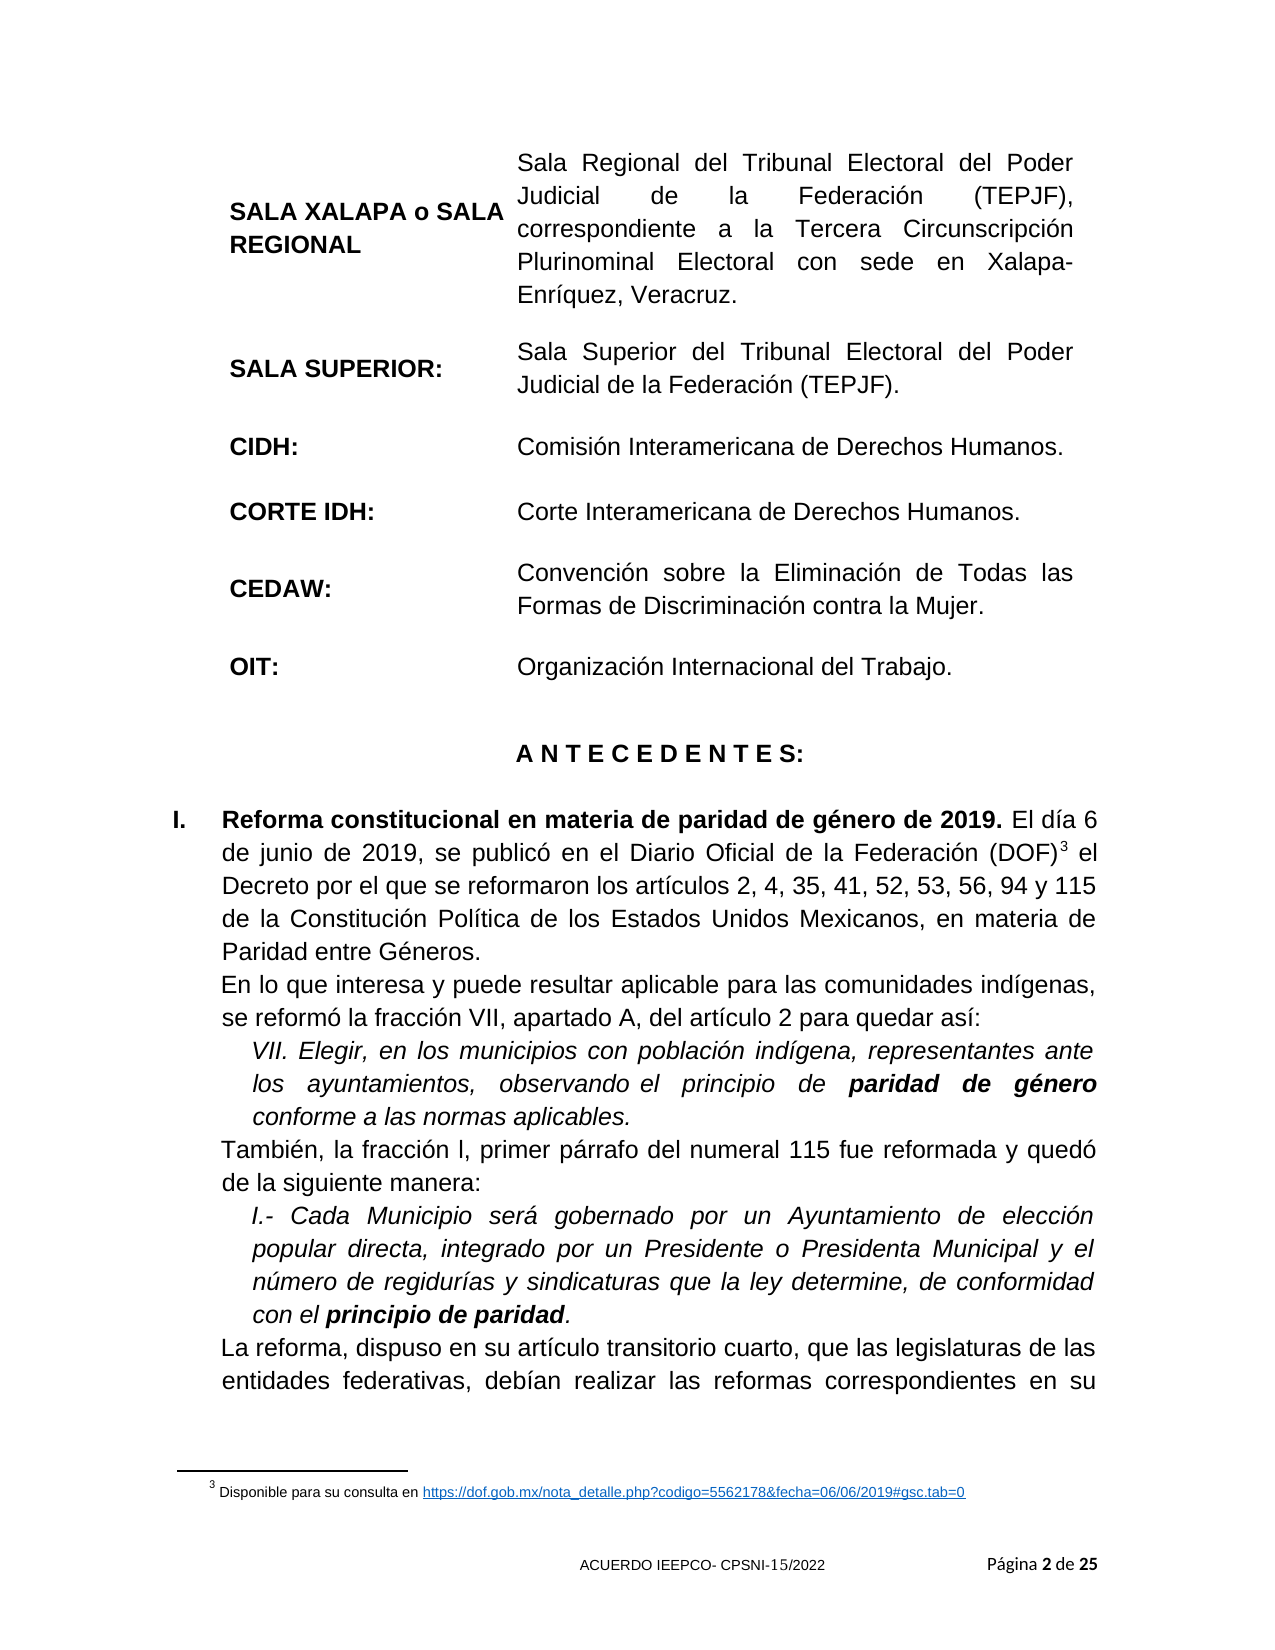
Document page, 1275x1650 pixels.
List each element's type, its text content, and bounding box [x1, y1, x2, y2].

table_cell SALA SUPERIOR: [229, 338, 517, 428]
table_cell Sala Regional del Tribunal Electoral del Poder Judicial de la Federación (TEPJF), correspondiente a la Tercera Circunscripción Plurinominal Electoral con sede en Xalapa-Enríquez, Veracruz. [517, 148, 1078, 337]
table_cell Organización Internacional del Trabajo. [517, 649, 1078, 714]
list También, la fracción l, primer párrafo del numeral 115 fue reformada y quedó de la siguiente manera: [221, 1135, 1098, 1197]
list I.- Cada Municipio será gobernado por un Ayuntamiento de elección popular directa, integrado por un Presidente o Presidenta Municipal y el número de regidurías y sindicaturas que la ley determine, de conformidad con el principio de paridad. [251, 1201, 1098, 1329]
table_cell SALA XALAPA o SALA REGIONAL [229, 148, 517, 337]
text A N T E C E D E N T E S: [222, 739, 1098, 767]
text VII. Elegir, en los municipios con población indígena, representantes ante los ayuntamientos, observando el principio de paridad de género conforme a las normas aplicables. [251, 1036, 1098, 1131]
table_cell OIT: [229, 649, 517, 714]
table_cell CIDH: [229, 428, 517, 493]
table_cell CORTE IDH: [229, 493, 517, 558]
table_cell Comisión Interamericana de Derechos Humanos. [517, 428, 1078, 493]
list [221, 1333, 1098, 1395]
table_cell Sala Superior del Tribunal Electoral del Poder Judicial de la Federación (TEPJF). [517, 338, 1078, 428]
table_cell Corte Interamericana de Derechos Humanos. [517, 493, 1078, 558]
table_cell Convención sobre la Eliminación de Todas las Formas de Discriminación contra la Mujer. [517, 558, 1078, 649]
list En lo que interesa y puede resultar aplicable para las comunidades indígenas, se reformó la fracción VII, apartado A, del artículo 2 para quedar así: [221, 970, 1098, 1032]
table_cell CEDAW: [229, 558, 517, 649]
list Reforma constitucional en materia de paridad de género de 2019. El día 6 de junio de 2019, se publicó en el Diario Oficial de la Federación (DOF) el Decreto por el que se reformaron los artículos 2, 4, 35, 41, 52, 53, 56, 94 y 115 de la Constitución Política de los Estados Unidos Mexicanos, en materia de Paridad entre Géneros. [186, 805, 1098, 966]
